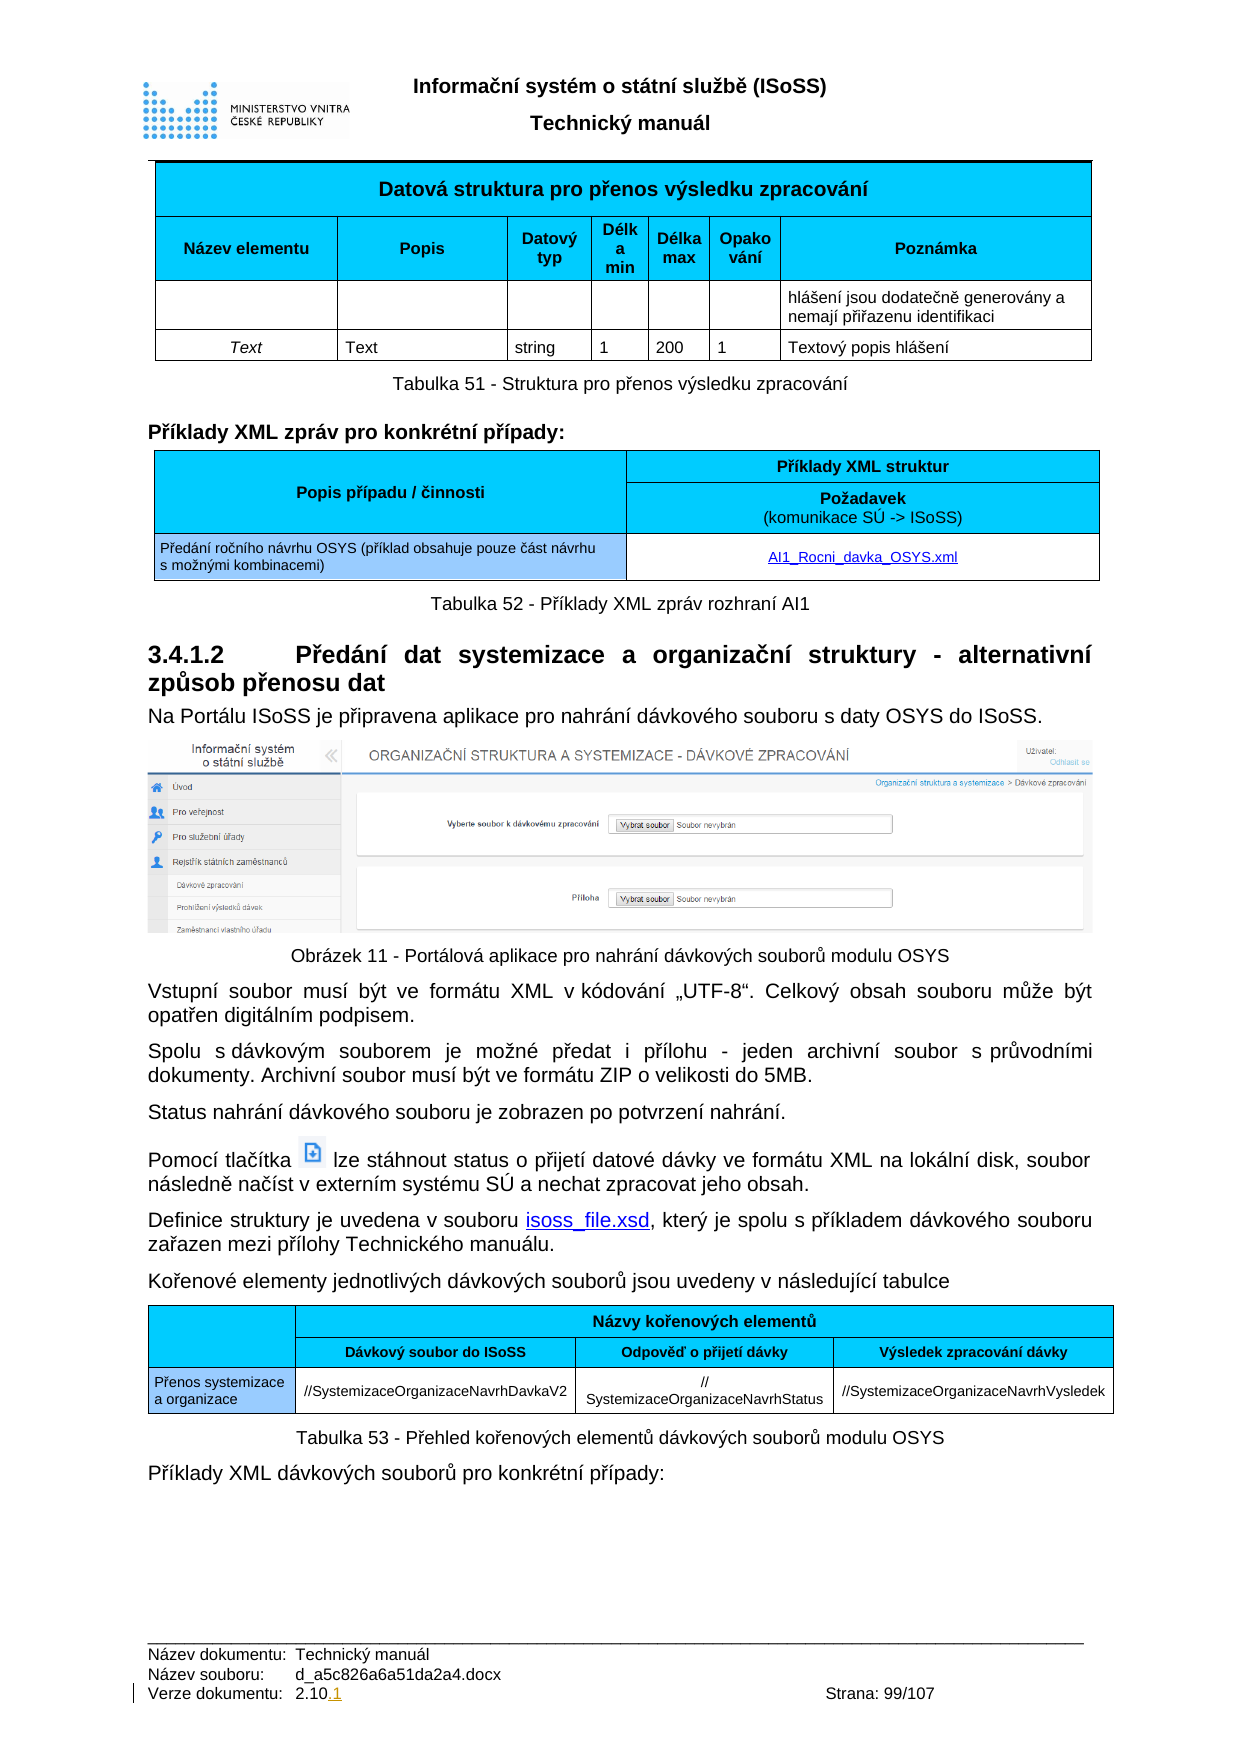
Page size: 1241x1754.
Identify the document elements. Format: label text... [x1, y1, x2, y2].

text Tabulka 53 - Přehled kořenových elementů dávkových souborů modulu OSYS [148, 1427, 1093, 1448]
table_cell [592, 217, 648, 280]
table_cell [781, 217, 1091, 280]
text Vstupní soubor musí být ve formátu XML v kódování „UTF-8“. Celkový obsah souboru může být opatřen digitálním podpisem. [148, 979, 1093, 1027]
picture [298, 1136, 327, 1168]
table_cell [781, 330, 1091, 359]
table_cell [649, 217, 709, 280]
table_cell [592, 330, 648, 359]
text Spolu s dávkovým souborem je možné předat i přílohu - jeden archivní soubor s průvodními dokumenty. Archivní soubor musí být ve formátu ZIP o velikosti do 5MB. [148, 1039, 1093, 1087]
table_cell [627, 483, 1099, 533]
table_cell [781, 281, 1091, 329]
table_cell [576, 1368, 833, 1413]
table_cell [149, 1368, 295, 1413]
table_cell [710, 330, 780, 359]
text Definice struktury je uvedena v souboru isoss_file.xsd, který je spolu s příkladem dávkového souboru zařazen mezi přílohy Technického manuálu. [148, 1208, 1093, 1256]
text Status nahrání dávkového souboru je zobrazen po potvrzení nahrání. [148, 1100, 1093, 1124]
picture [143, 82, 350, 139]
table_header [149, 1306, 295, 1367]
text Pomocí tlačítka lze stáhnout status o přijetí datové dávky ve formátu XML na lokální disk, soubor následně načíst v externím systému SÚ a nechat zpracovat jeho obsah. [148, 1136, 1093, 1196]
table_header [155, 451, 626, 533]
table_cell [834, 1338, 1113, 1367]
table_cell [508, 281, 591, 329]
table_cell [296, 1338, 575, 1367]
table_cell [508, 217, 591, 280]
text Tabulka 51 - Struktura pro přenos výsledku zpracování [148, 373, 1093, 394]
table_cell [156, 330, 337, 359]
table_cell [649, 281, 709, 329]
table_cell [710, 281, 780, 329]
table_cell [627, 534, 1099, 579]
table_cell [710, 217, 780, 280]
text Tabulka 52 - Příklady XML zpráv rozhraní AI1 [148, 593, 1093, 615]
text Na Portálu ISoSS je připravena aplikace pro nahrání dávkového souboru s daty OSYS do ISoSS. [148, 703, 1093, 727]
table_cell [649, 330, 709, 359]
text Příklady XML zpráv pro konkrétní případy: [148, 419, 1093, 443]
text Obrázek 11 - Portálová aplikace pro nahrání dávkových souborů modulu OSYS [148, 945, 1093, 966]
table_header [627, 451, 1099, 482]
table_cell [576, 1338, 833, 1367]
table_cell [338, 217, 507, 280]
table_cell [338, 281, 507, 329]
subtitle Předání dat systemizace a organizační struktury - alternativní způsob přenosu dat [148, 640, 1093, 697]
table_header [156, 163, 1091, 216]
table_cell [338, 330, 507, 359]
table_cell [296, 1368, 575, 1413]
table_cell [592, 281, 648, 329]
picture [147, 740, 1093, 933]
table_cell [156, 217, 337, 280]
text Kořenové elementy jednotlivých dávkových souborů jsou uvedeny v následující tabulce [148, 1269, 1093, 1293]
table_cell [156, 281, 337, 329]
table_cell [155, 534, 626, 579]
text Příklady XML dávkových souborů pro konkrétní případy: [148, 1461, 1093, 1485]
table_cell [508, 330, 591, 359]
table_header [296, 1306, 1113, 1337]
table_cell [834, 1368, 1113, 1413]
